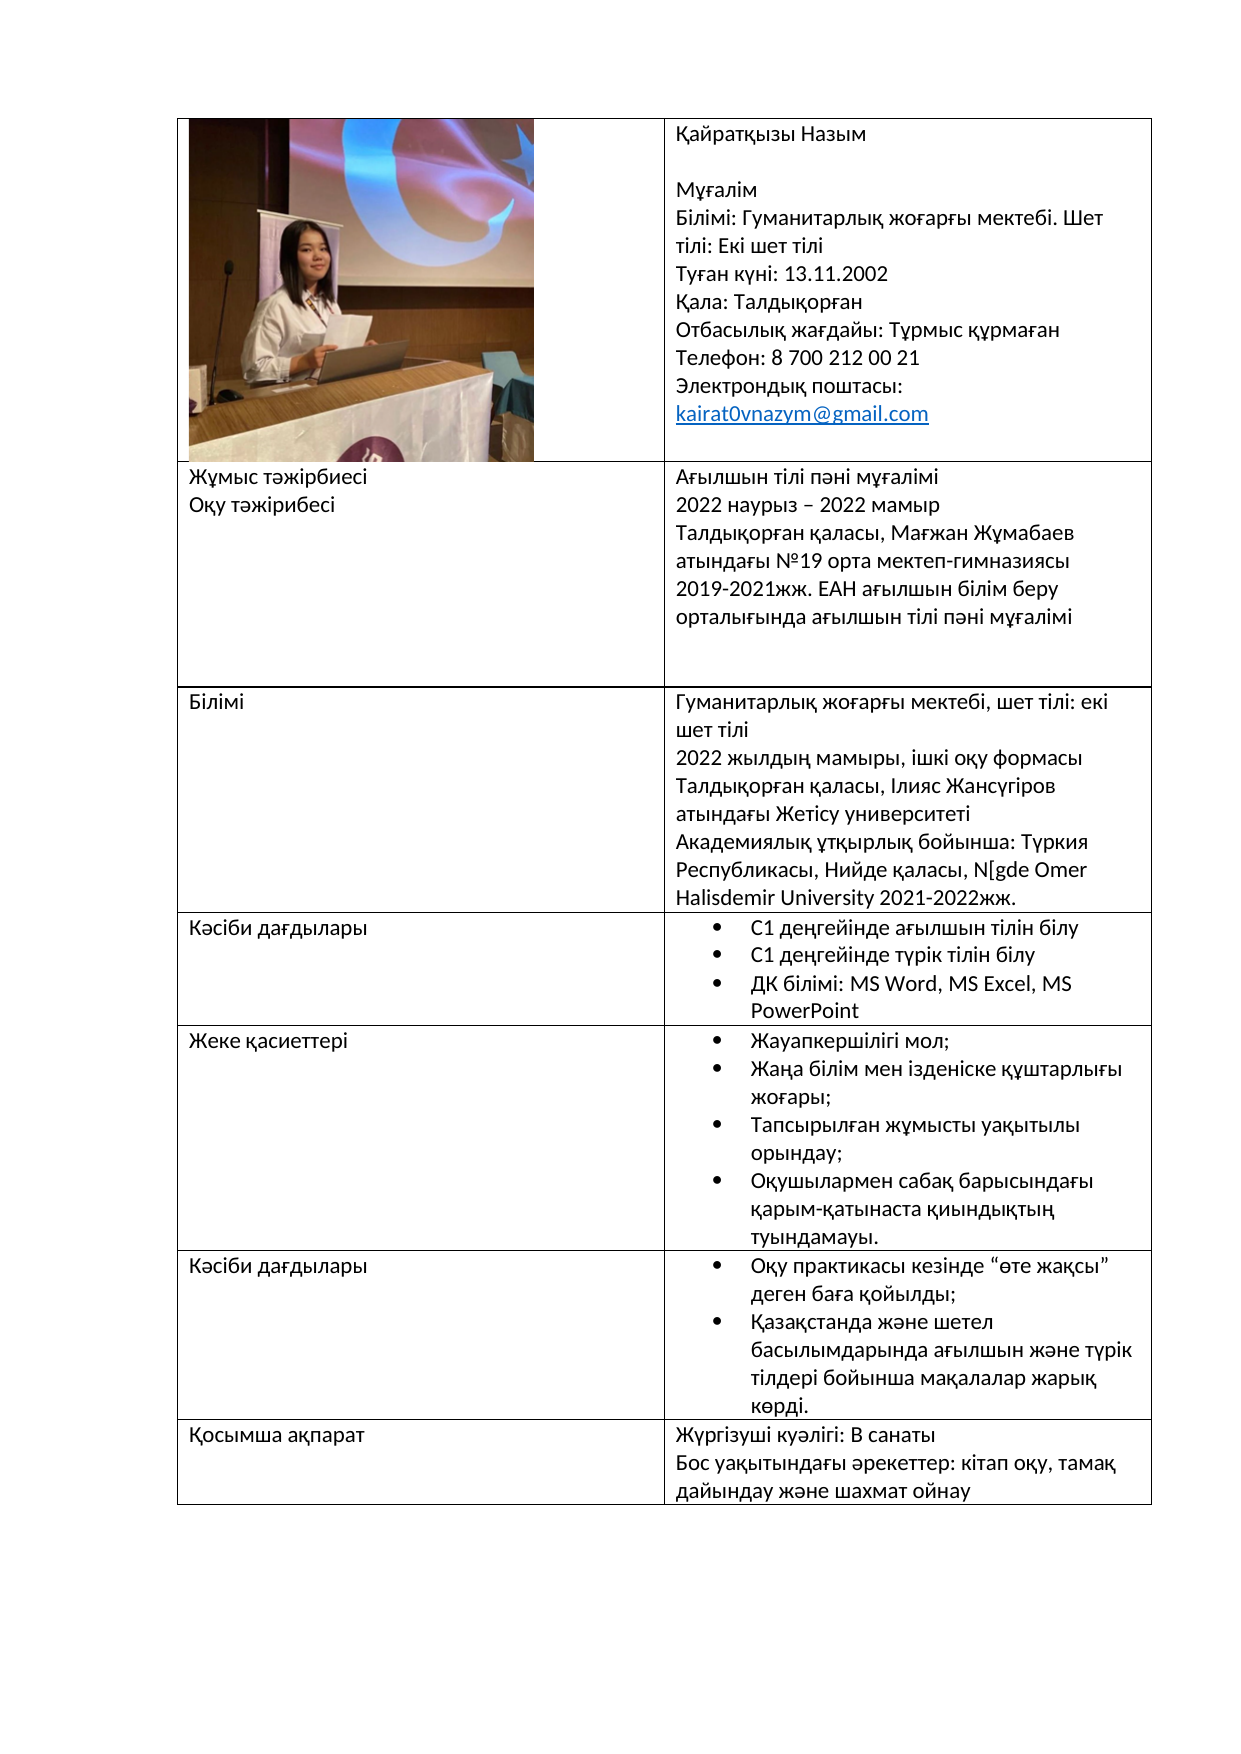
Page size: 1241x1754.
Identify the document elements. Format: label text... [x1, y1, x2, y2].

table_cell Ағылшын тілі пәні мұғалімі 2022 наурыз – 2022 мамыр Талдықорған қаласы, Мағжан Жұмабаев атындағы №19 орта мектеп-гимназиясы 2019-2021жж. ЕАН ағылшын білім беру орталығында ағылшын тілі пәні мұғалімі [665, 462, 1151, 686]
picture [188, 119, 534, 462]
table_cell Білімі [178, 688, 664, 912]
table_cell Кәсіби дағдылары [178, 1251, 664, 1419]
table_cell Жеке қасиеттері [178, 1026, 664, 1250]
table_header [178, 119, 188, 461]
table_cell Гуманитарлық жоғарғы мектебі, шет тілі: екі шет тілі 2022 жылдың мамыры, ішкі оқу формасы Талдықорған қаласы, Ілияс Жансүгіров атындағы Жетісу университеті Академиялық ұтқырлық бойынша: Түркия Республикасы, Нийде қаласы, N[gde Omer Halisdemir University 2021-2022жж. [665, 688, 1151, 912]
table_cell Жауапкершілігі мол; Жаңа білім мен ізденіске құштарлығы жоғары; Тапсырылған жұмысты уақытылы орындау; Оқушылармен сабақ барысындағы қарым-қатынаста қиындықтың туындамауы. [665, 1026, 1151, 1250]
table_cell Жүргізуші куәлігі: В санаты Бос уақытындағы әрекеттер: кітап оқу, тамақ дайындау және шахмат ойнау [665, 1420, 1151, 1504]
table_cell Жұмыс тәжірбиесі Оқу тәжірибесі [178, 462, 664, 686]
table_cell С1 деңгейінде ағылшын тілін білу С1 деңгейінде түрік тілін білу ДК білімі: MS Word, MS Excel, MS PowerPoint [665, 913, 1151, 1025]
table_cell Қосымша ақпарат [178, 1420, 664, 1504]
table_cell Кәсіби дағдылары [178, 913, 664, 1025]
table_cell Оқу практикасы кезінде “өте жақсы” деген баға қойылды; Қазақстанда және шетел басылымдарында ағылшын және түрік тілдері бойынша мақалалар жарық көрді. [665, 1251, 1151, 1419]
table_header Қайратқызы Назым Мұғалім Білімі: Гуманитарлық жоғарғы мектебі. Шет тілі: Екі шет тілі Туған күні: 13.11.2002 Қала: Талдықорған Отбасылық жағдайы: Тұрмыс құрмаған Телефон: 8 700 212 00 21 Электрондық поштасы: kairat0vnazym@gmail.com [665, 119, 1151, 461]
table_header [534, 119, 664, 461]
